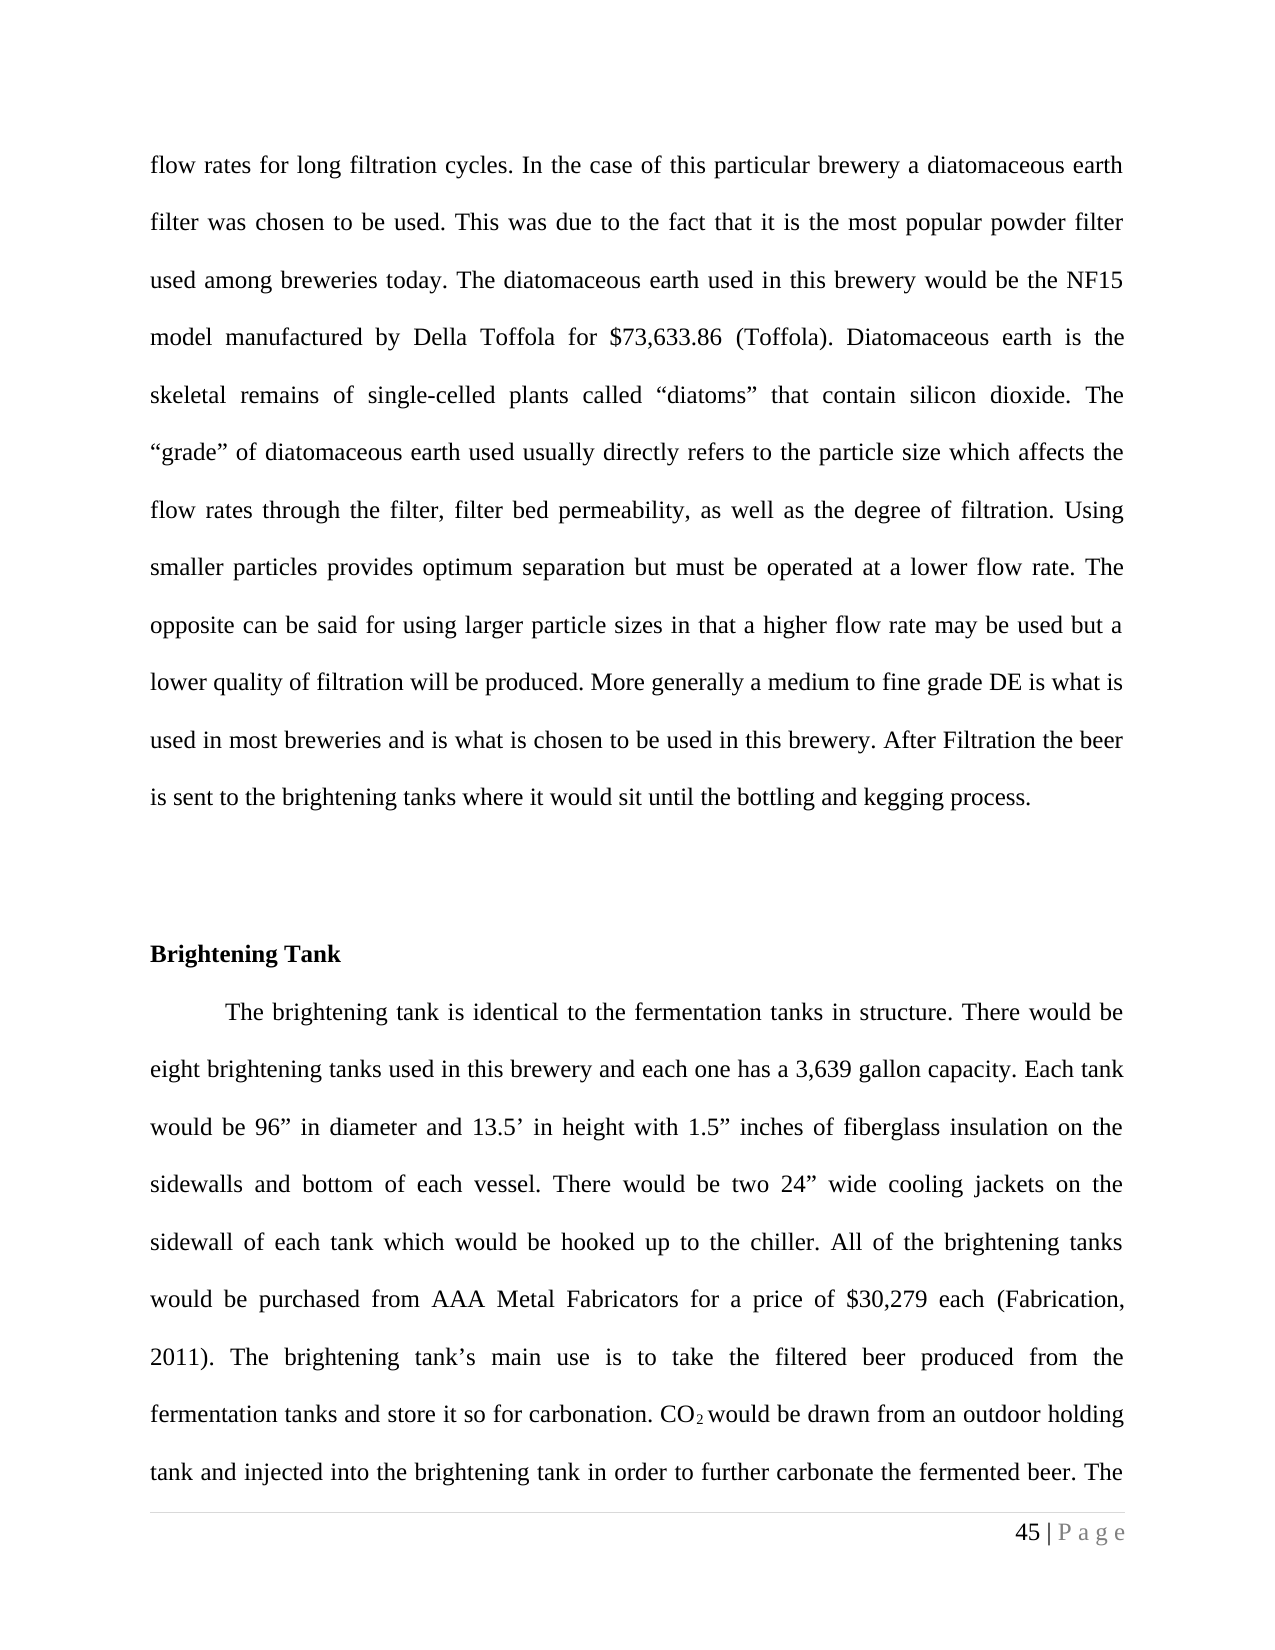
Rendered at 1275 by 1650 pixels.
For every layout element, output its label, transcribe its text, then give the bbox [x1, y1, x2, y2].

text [150, 997, 1125, 1485]
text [150, 150, 1125, 811]
subtitle Brightening Tank [150, 939, 1125, 968]
